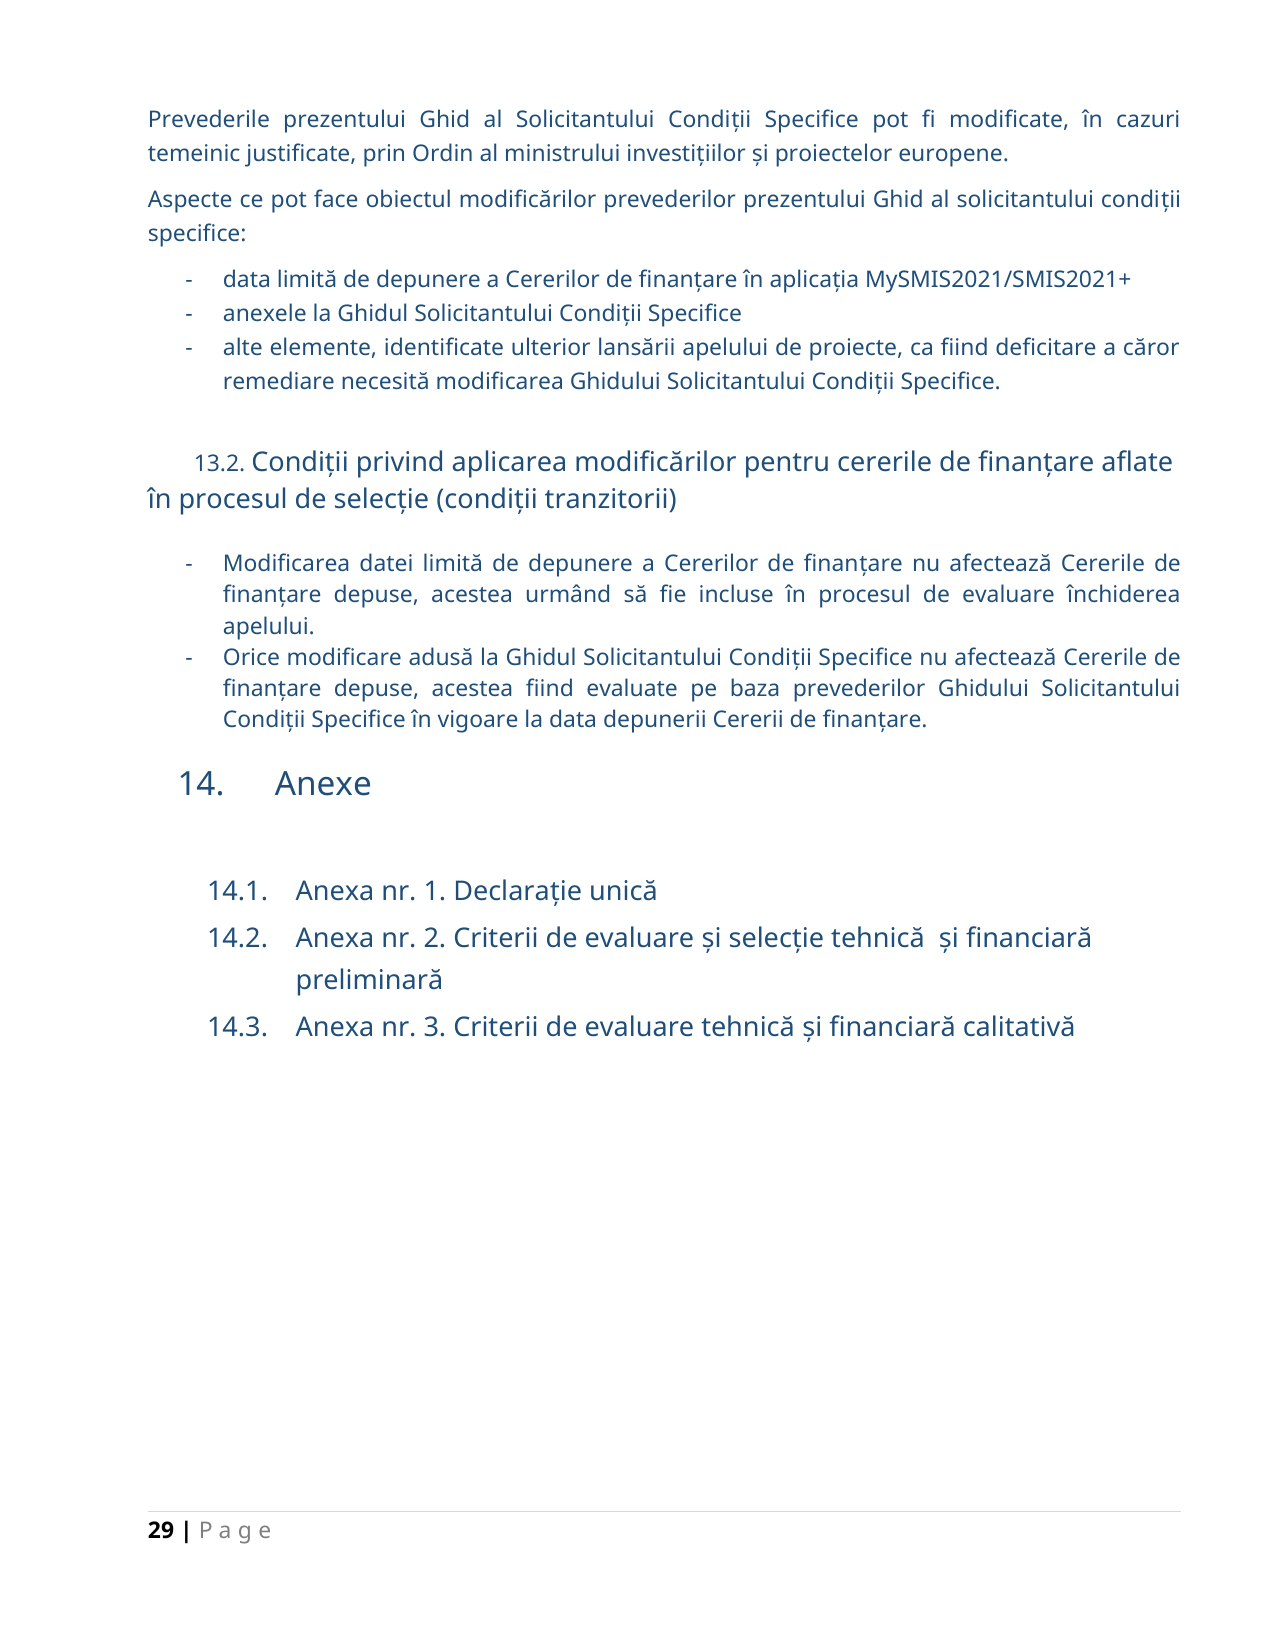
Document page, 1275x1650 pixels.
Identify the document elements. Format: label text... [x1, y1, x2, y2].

subtitle Anexa nr. 2. Criterii de evaluare și selecție tehnică și financiară preliminară [207, 918, 1181, 997]
list data limită de depunere a Cererilor de finanțare în aplicația MySMIS2021/SMIS2021+ [185, 263, 1181, 295]
text Aspecte ce pot face obiectul modificărilor prevederilor prezentului Ghid al solicitantului condiții specifice: [148, 183, 1181, 248]
list Modificarea datei limită de depunere a Cererilor de finanțare nu afectează Cererile de finanțare depuse, acestea urmând să fie incluse în procesul de evaluare închiderea apelului. [185, 547, 1181, 641]
list anexele la Ghidul Solicitantului Condiții Specifice [185, 297, 1181, 328]
subtitle Anexa nr. 1. Declarație unică [207, 872, 1181, 908]
text Prevederile prezentului Ghid al Solicitantului Condiții Specifice pot fi modificate, în cazuri temeinic justificate, prin Ordin al ministrului investițiilor și proiectelor europene. [148, 103, 1181, 168]
text 13.2. Condiţii privind aplicarea modificărilor pentru cererile de finanţare aflate în procesul de selecţie (condiţii tranzitorii) [148, 411, 1181, 516]
subtitle Anexa nr. 3. Criterii de evaluare tehnică și financiară calitativă [207, 1007, 1181, 1044]
subtitle Anexe [177, 760, 1181, 805]
list alte elemente, identificate ulterior lansării apelului de proiecte, ca fiind deficitare a căror remediare necesită modificarea Ghidului Solicitantului Condiții Specifice. [185, 331, 1181, 396]
list Orice modificare adusă la Ghidul Solicitantului Condiții Specifice nu afectează Cererile de finanțare depuse, acestea fiind evaluate pe baza prevederilor Ghidului Solicitantului Condiții Specifice în vigoare la data depunerii Cererii de finanțare. [185, 641, 1181, 735]
